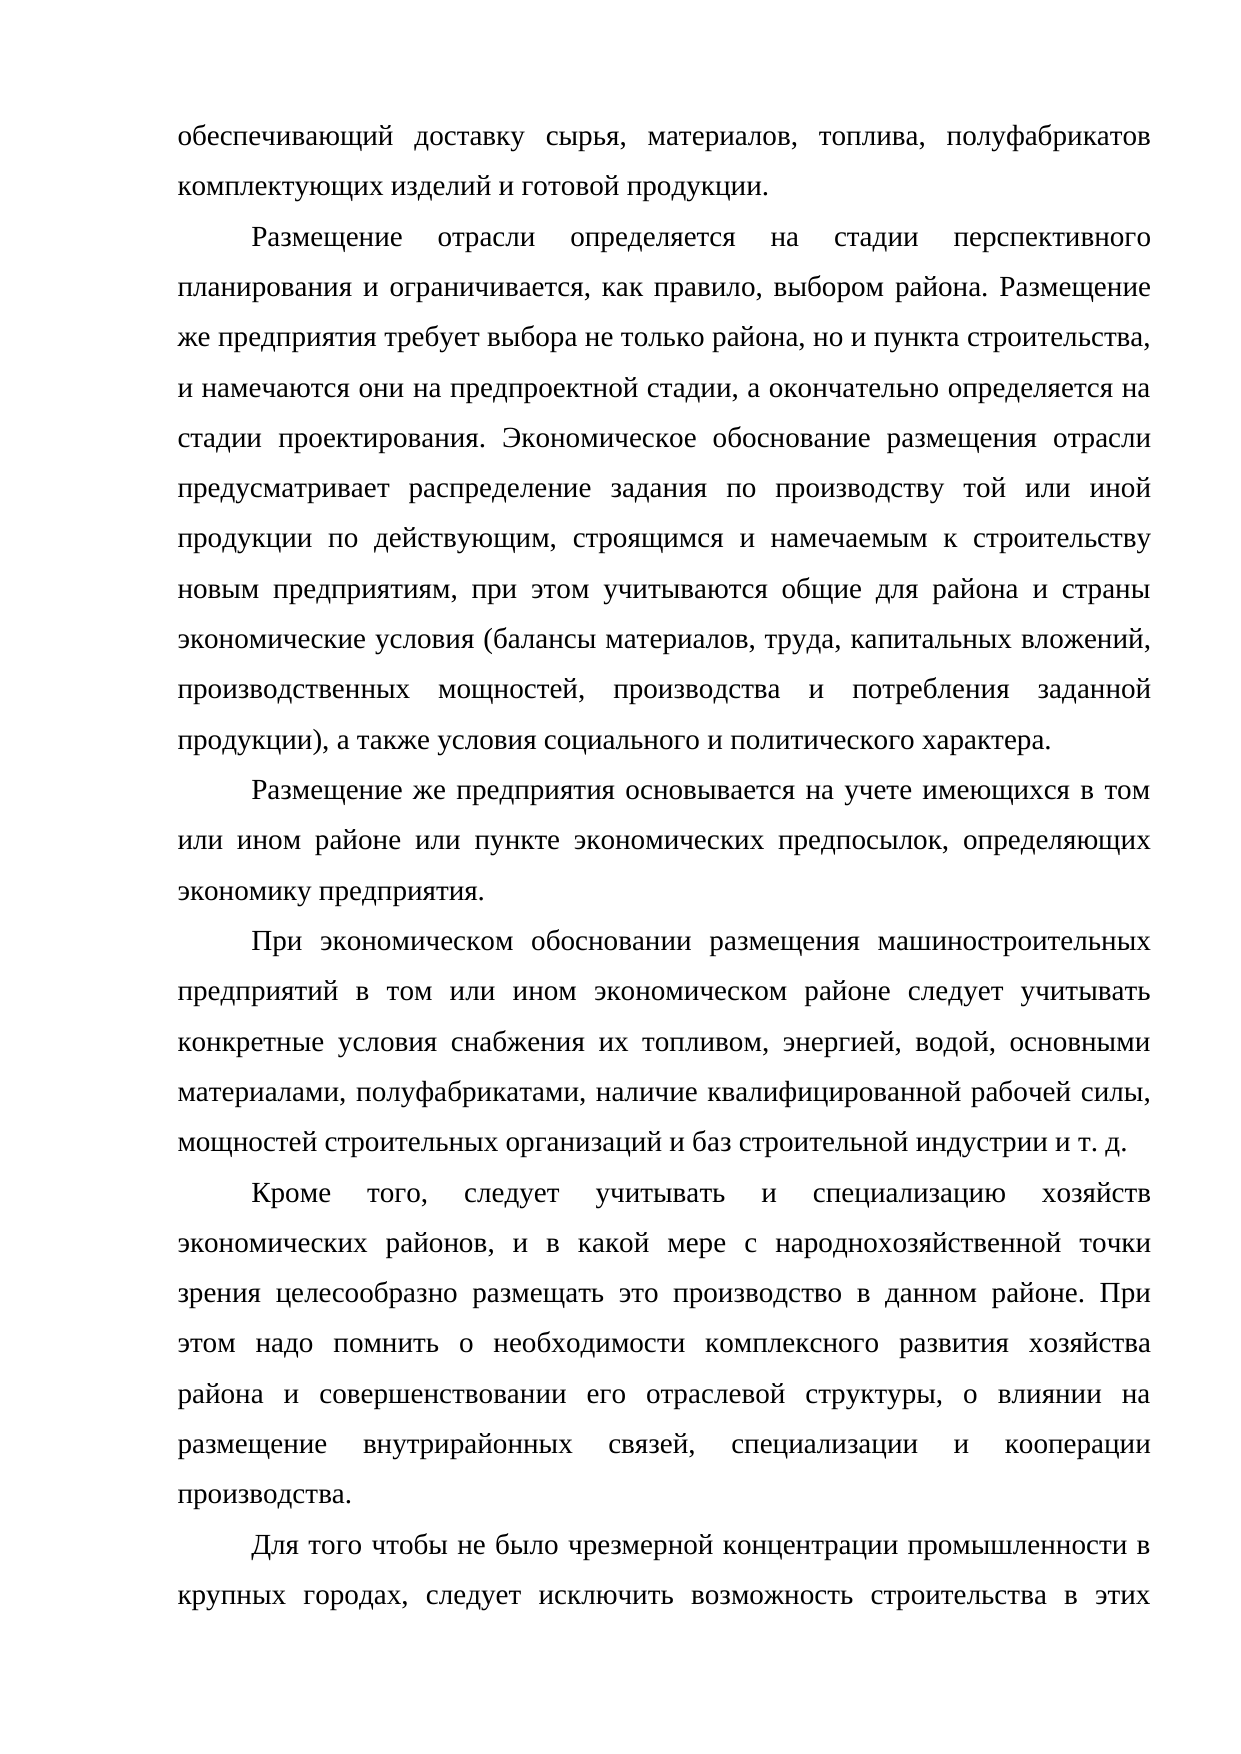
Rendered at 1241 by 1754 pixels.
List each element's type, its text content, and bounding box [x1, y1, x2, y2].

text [177, 118, 1152, 202]
text Размещение же предприятия основывается на учете имеющихся в том или ином районе или пункте экономических предпосылок, определяющих экономику предприятия. [177, 772, 1152, 906]
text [177, 1527, 1152, 1611]
text Размещение отрасли определяется на стадии перспективного планирования и ограничивается, как правило, выбором района. Размещение же предприятия требует выбора не только района, но и пункта строительства, и намечаются они на предпроектной стадии, а окончательно определяется на стадии проектирования. Экономическое обоснование размещения отрасли предусматривает распределение задания по производству той или иной продукции по действующим, строящимся и намечаемым к строительству новым предприятиям, при этом учитываются общие для района и страны экономические условия (балансы материалов, труда, капитальных вложений, производственных мощностей, производства и потребления заданной продукции), а также условия социального и политического характера. [177, 219, 1152, 755]
text Кроме того, следует учитывать и специализацию хозяйств экономических районов, и в какой мере с народнохозяйственной точки зрения целесообразно размещать это производство в данном районе. При этом надо помнить о необходимости комплексного развития хозяйства района и совершенствовании его отраслевой структуры, о влиянии на размещение внутрирайонных связей, специализации и кооперации производства. [177, 1175, 1152, 1510]
text При экономическом обосновании размещения машиностроительных предприятий в том или ином экономическом районе следует учитывать конкретные условия снабжения их топливом, энергией, водой, основными материалами, полуфабрикатами, наличие квалифицированной рабочей силы, мощностей строительных организаций и баз строительной индустрии и т. д. [177, 923, 1152, 1158]
